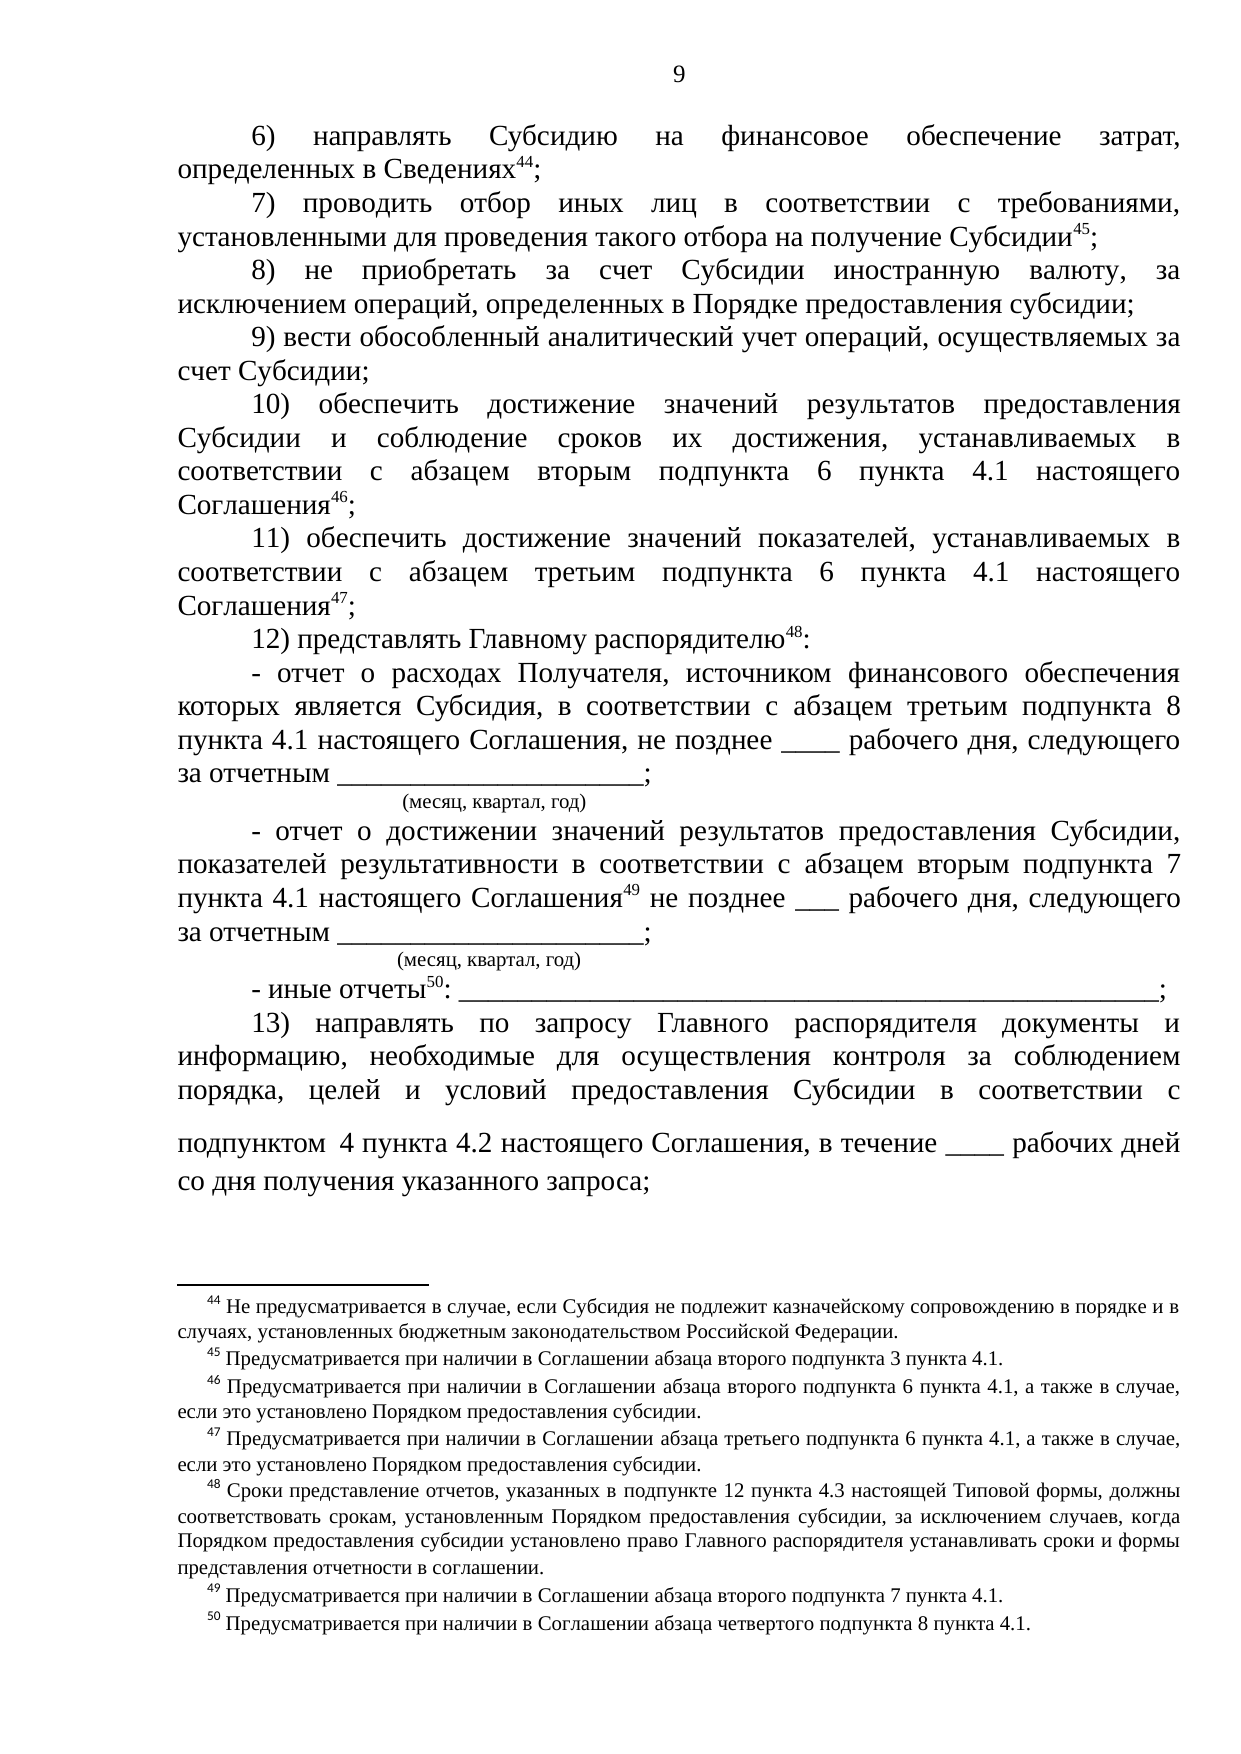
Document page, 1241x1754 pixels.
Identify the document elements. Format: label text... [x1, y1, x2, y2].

text 11) обеспечить достижение значений показателей, устанавливаемых в соответствии с абзацем третьим подпункта 6 пункта 4.1 настоящего Соглашения; [177, 521, 1181, 621]
text 10) обеспечить достижение значений результатов предоставления Субсидии и соблюдение сроков их достижения, устанавливаемых в соответствии с абзацем вторым подпункта 6 пункта 4.1 настоящего Соглашения; [177, 386, 1181, 521]
subtitle 6) направлять Субсидию на финансовое обеспечение затрат, определенных в Сведениях; [177, 118, 1181, 185]
text - иные отчеты: ________________________________________________; [177, 971, 1181, 1005]
subtitle - отчет о достижении значений результатов предоставления Субсидии, показателей результативности в соответствии с абзацем вторым подпункта 7 пункта 4.1 настоящего Соглашения не позднее ___ рабочего дня, следующего за отчетным _____________________; [177, 813, 1181, 947]
subtitle 13) направлять по запросу Главного распорядителя документы и информацию, необходимые для осуществления контроля за соблюдением порядка, целей и условий предоставления Субсидии в соответствии с подпунктом 4 пункта 4.2 настоящего Соглашения, в течение ____ рабочих дней со дня получения указанного запроса; [177, 1005, 1181, 1196]
text 8) не приобретать за счет Субсидии иностранную валюту, за исключением операций, определенных в Порядке предоставления субсидии; [177, 252, 1181, 319]
subtitle (месяц, квартал, год) [177, 789, 1181, 813]
subtitle (месяц, квартал, год) [177, 947, 1181, 971]
subtitle - отчет о расходах Получателя, источником финансового обеспечения которых является Субсидия, в соответствии с абзацем третьим подпункта 8 пункта 4.1 настоящего Соглашения, не позднее ____ рабочего дня, следующего за отчетным _____________________; [177, 655, 1181, 789]
subtitle 12) представлять Главному распорядителю: [177, 621, 1181, 655]
text 9) вести обособленный аналитический учет операций, осуществляемых за счет Субсидии; [177, 319, 1181, 386]
text 7) проводить отбор иных лиц в соответствии с требованиями, установленными для проведения такого отбора на получение Субсидии; [177, 185, 1181, 252]
